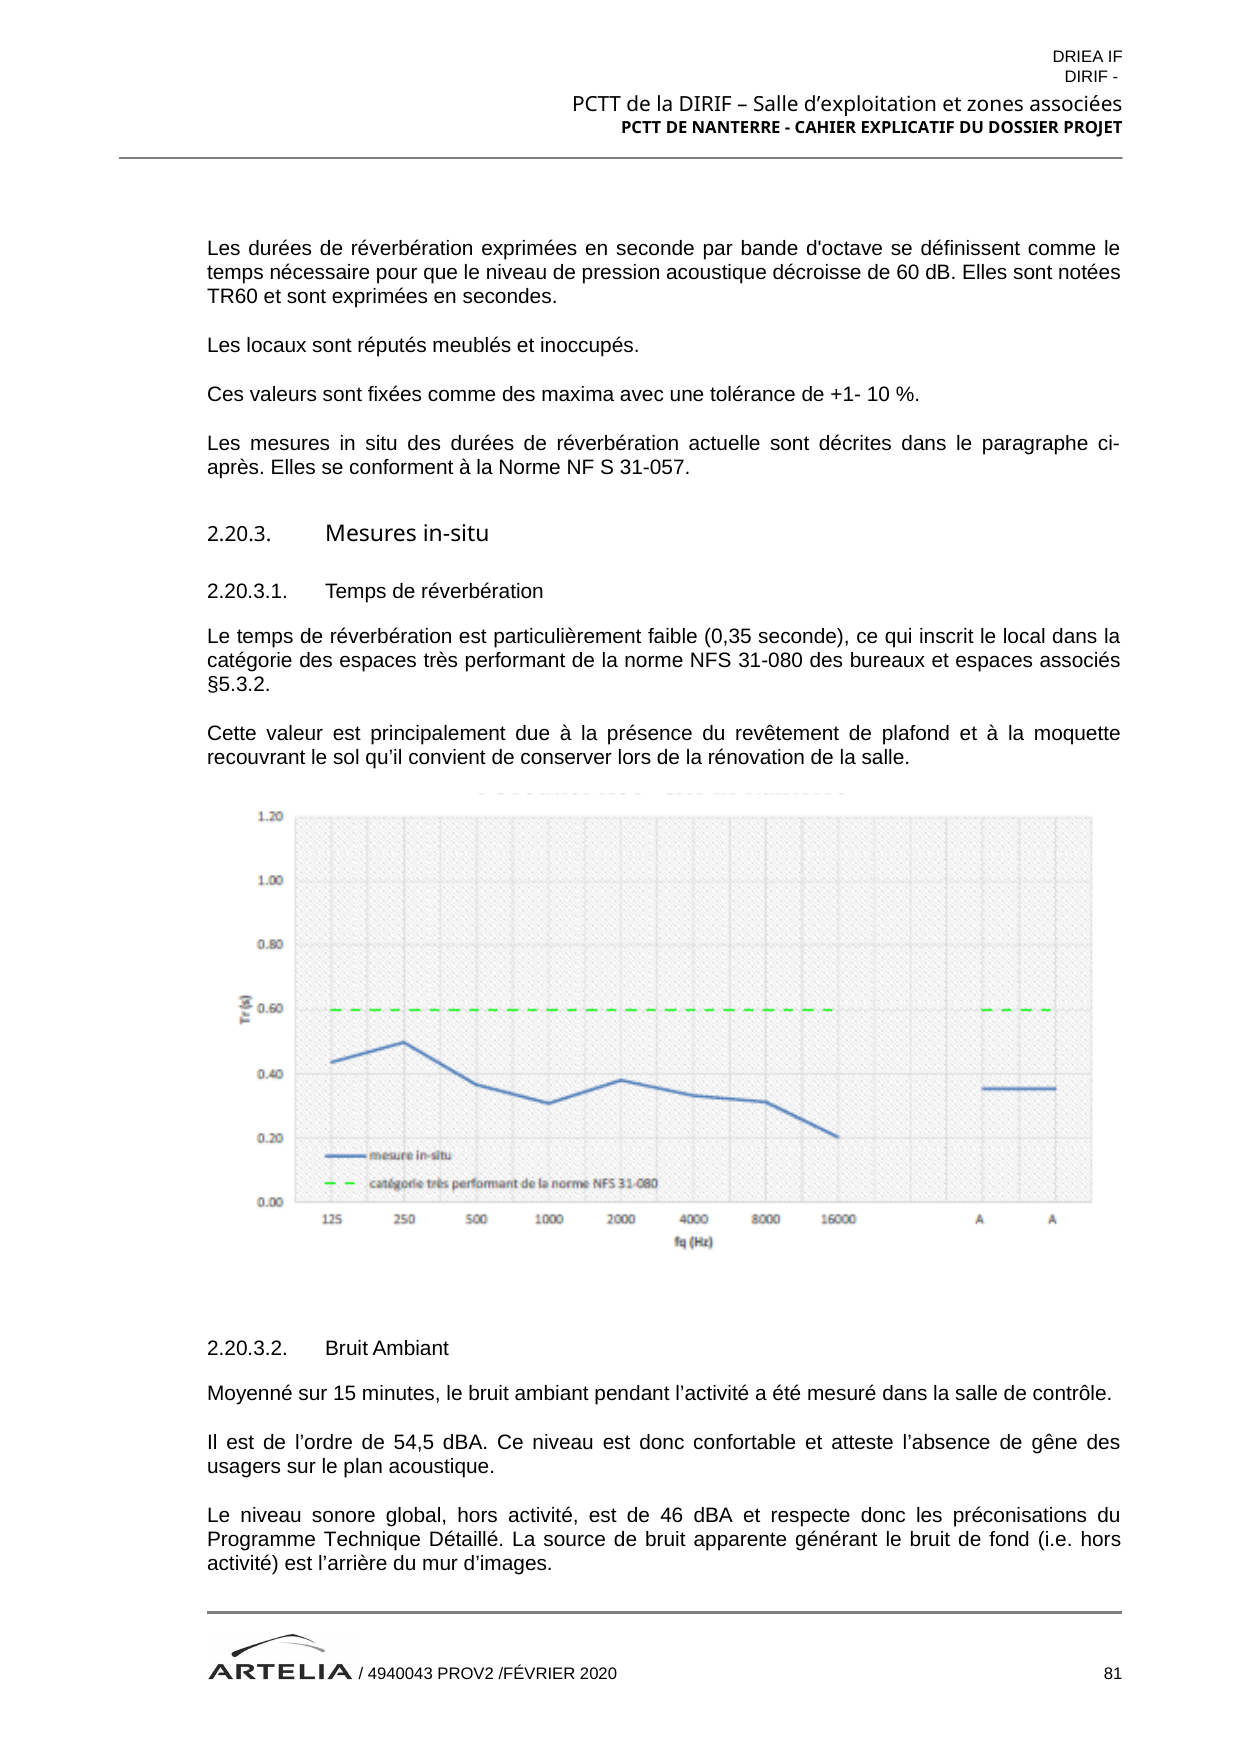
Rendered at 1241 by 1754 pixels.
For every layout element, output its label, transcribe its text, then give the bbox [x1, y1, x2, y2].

subtitle Temps de réverbération [207, 579, 1122, 603]
subtitle Bruit Ambiant [207, 1336, 1122, 1360]
text Ces valeurs sont fixées comme des maxima avec une tolérance de +1- 10 %. [207, 382, 1122, 406]
text Moyenné sur 15 minutes, le bruit ambiant pendant l’activité a été mesuré dans la salle de contrôle. [207, 1381, 1122, 1404]
text Le temps de réverbération est particulièrement faible (0,35 seconde), ce qui inscrit le local dans la catégorie des espaces très performant de la norme NFS 31-080 des bureaux et espaces associés §5.3.2. [207, 624, 1122, 696]
text Il est de l’ordre de 54,5 dBA. Ce niveau est donc confortable et atteste l’absence de gêne des usagers sur le plan acoustique. [207, 1429, 1122, 1477]
text Cette valeur est principalement due à la présence du revêtement de plafond et à la moquette recouvrant le sol qu’il convient de conserver lors de la rénovation de la salle. [207, 721, 1122, 768]
text Les mesures in situ des durées de réverbération actuelle sont décrites dans le paragraphe ci-après. Elles se conforment à la Norme NF S 31-057. [207, 431, 1122, 479]
text Les durées de réverbération exprimées en seconde par bande d'octave se définissent comme le temps nécessaire pour que le niveau de pression acoustique décroisse de 60 dB. Elles sont notées TR60 et sont exprimées en secondes. [207, 236, 1122, 308]
text Les locaux sont réputés meublés et inoccupés. [207, 333, 1122, 357]
text Le niveau sonore global, hors activité, est de 46 dBA et respecte donc les préconisations du Programme Technique Détaillé. La source de bruit apparente générant le bruit de fond (i.e. hors activité) est l’arrière du mur d’images. [207, 1502, 1122, 1574]
subtitle Mesures in-situ [207, 516, 1122, 548]
